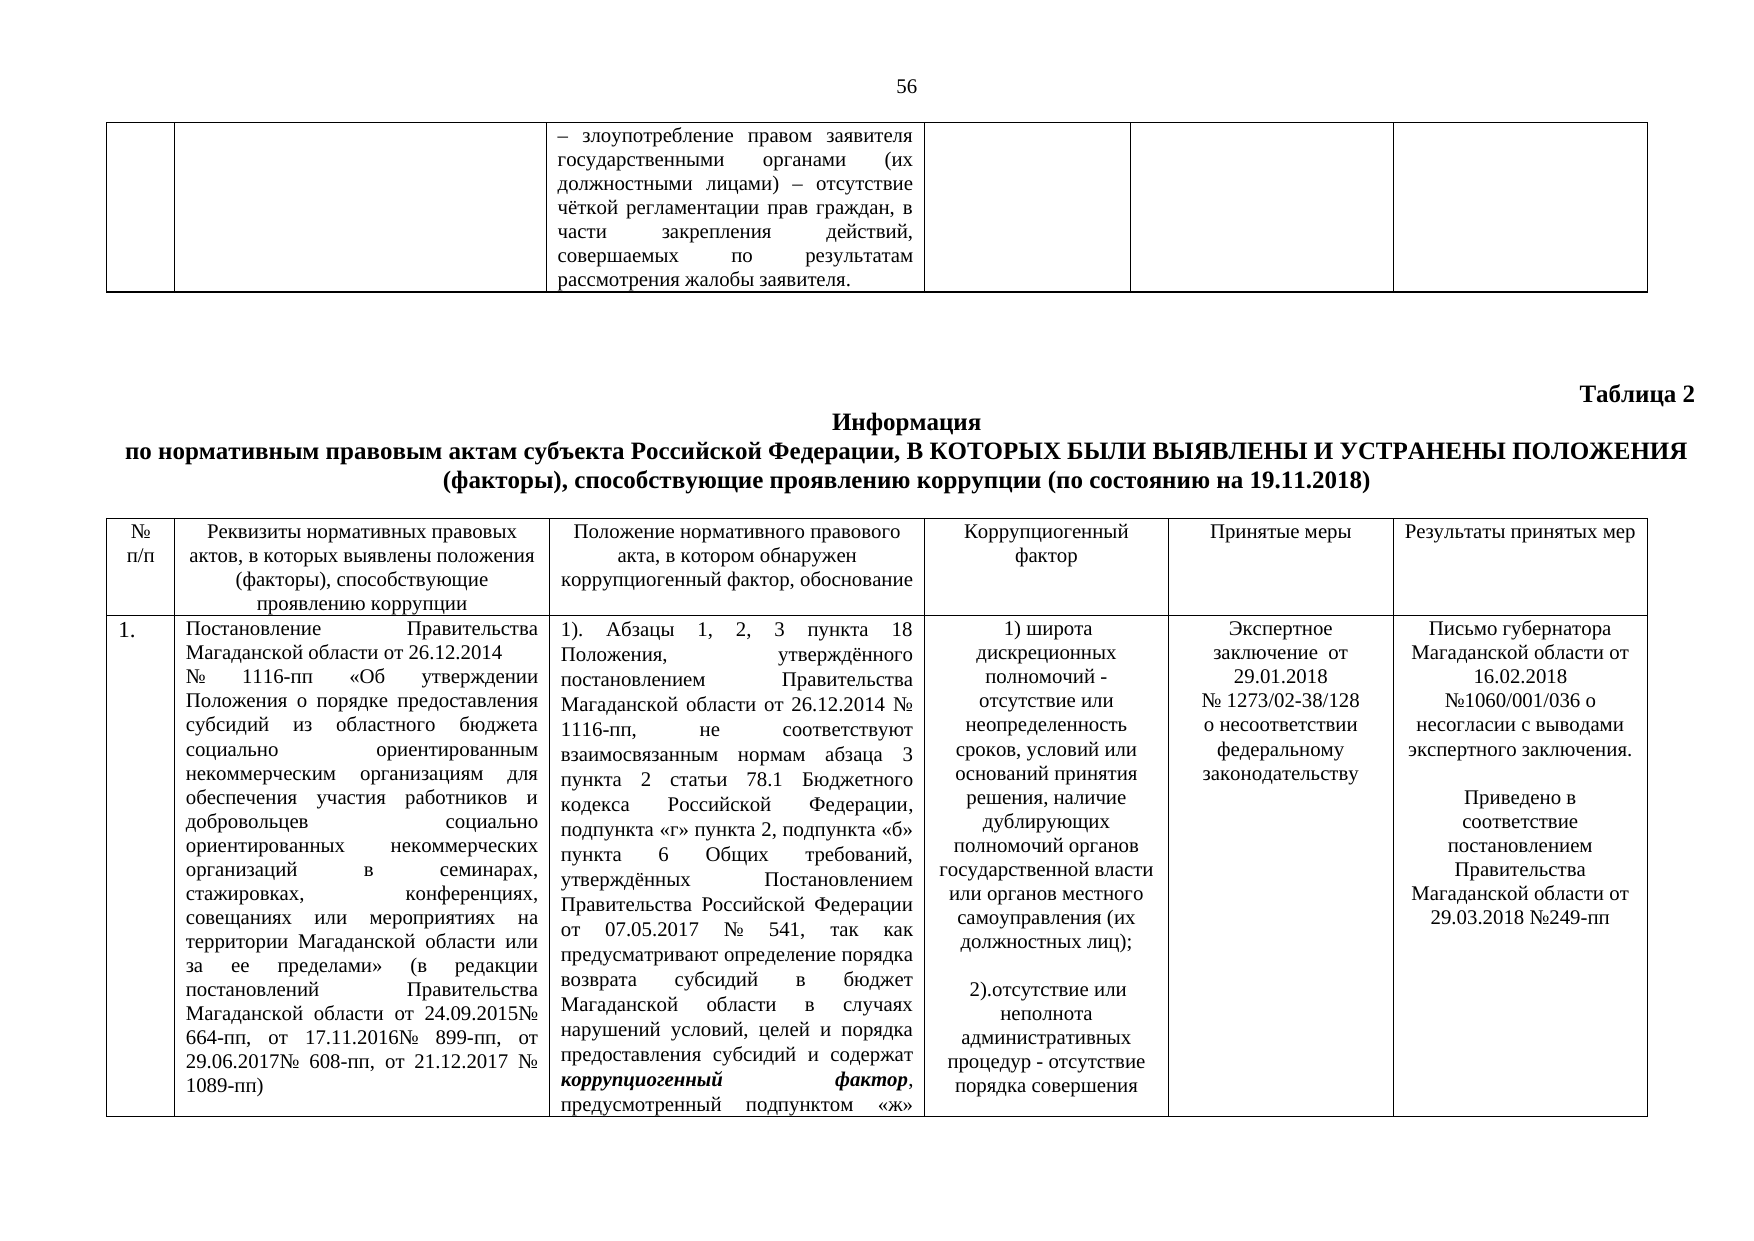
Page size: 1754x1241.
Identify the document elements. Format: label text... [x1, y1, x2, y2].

table_cell 1. [107, 616, 174, 1116]
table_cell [1394, 123, 1647, 291]
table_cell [175, 123, 546, 291]
text по нормативным правовым актам субъекта Российской Федерации, В КОТОРЫХ БЫЛИ ВЫЯВЛЕНЫ И УСТРАНЕНЫ ПОЛОЖЕНИЯ (факторы), способствующие проявлению коррупции (по состоянию на 19.11.2018) [118, 436, 1695, 494]
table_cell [1169, 616, 1393, 1116]
text Информация [118, 407, 1695, 436]
table_header Коррупциогенный фактор [925, 519, 1168, 615]
table_header Принятые меры [1169, 519, 1393, 615]
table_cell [547, 123, 924, 291]
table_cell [925, 616, 1168, 1116]
table_header Положение нормативного правового акта, в котором обнаружен коррупциогенный фактор, обоснование [550, 519, 924, 615]
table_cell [1394, 616, 1647, 1116]
table_header Результаты принятых мер [1394, 519, 1647, 615]
table_cell 5 [107, 123, 174, 291]
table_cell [1131, 123, 1393, 291]
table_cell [550, 616, 924, 1116]
table_header Реквизиты нормативных правовых актов, в которых выявлены положения (факторы), способствующие проявлению коррупции [175, 519, 549, 615]
text Таблица 2 [118, 379, 1695, 407]
table_header № п/п [107, 519, 174, 615]
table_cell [175, 616, 549, 1116]
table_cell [925, 123, 1130, 291]
